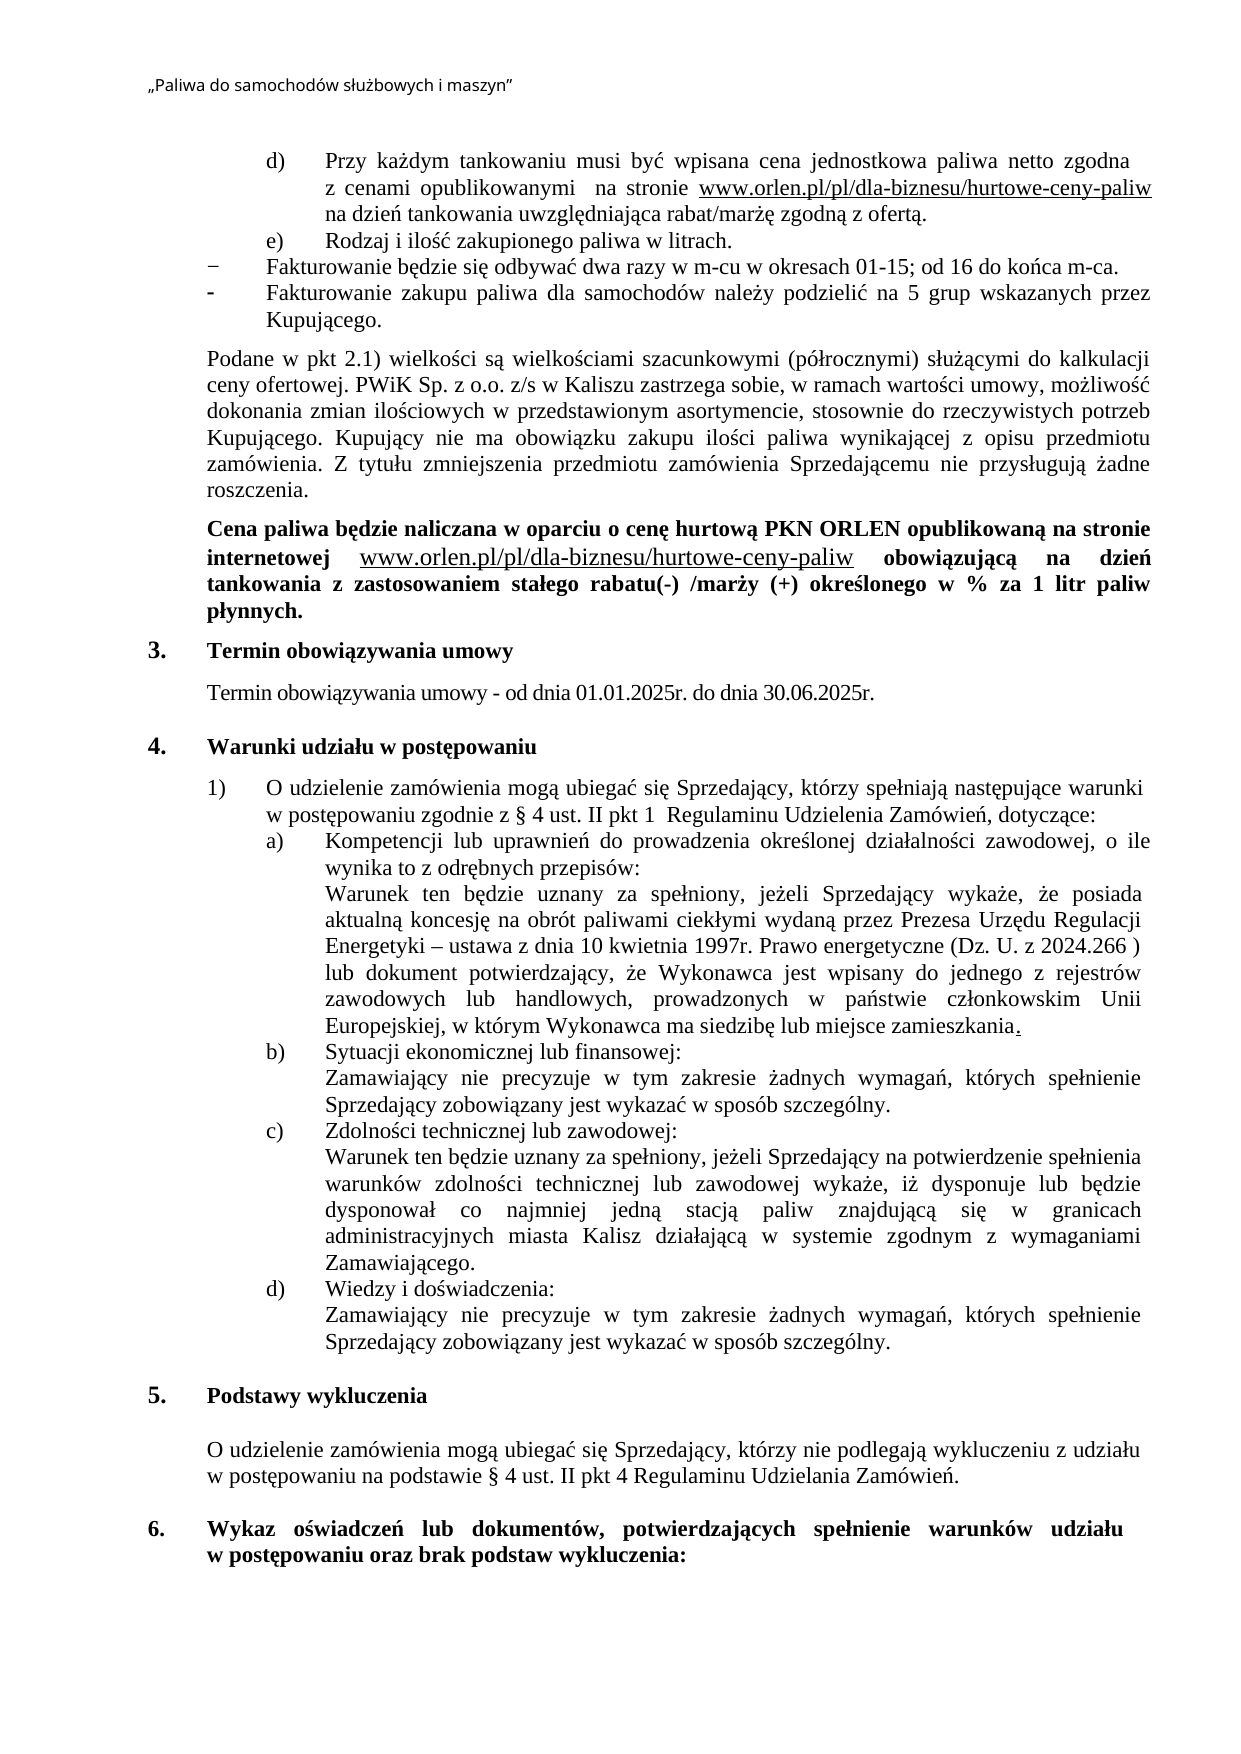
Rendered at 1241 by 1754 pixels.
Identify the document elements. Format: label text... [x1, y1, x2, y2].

list Przy każdym tankowaniu musi być wpisana cena jednostkowa paliwa netto zgodna z cenami opublikowanymi na stronie www.orlen.pl/pl/dla-biznesu/hurtowe-ceny-paliw na dzień tankowania uwzględniająca rabat/marżę zgodną z ofertą. [266, 148, 1152, 227]
text Zamawiający nie precyzuje w tym zakresie żadnych wymagań, których spełnienie Sprzedający zobowiązany jest wykazać w sposób szczególny. [325, 1302, 1142, 1354]
list Wiedzy i doświadczenia: [266, 1275, 1142, 1302]
list Zdolności technicznej lub zawodowej: [266, 1117, 1142, 1143]
text Podane w pkt 2.1) wielkości są wielkościami szacunkowymi (półrocznymi) służącymi do kalkulacji ceny ofertowej. PWiK Sp. z o.o. z/s w Kaliszu zastrzega sobie, w ramach wartości umowy, możliwość dokonania zmian ilościowych w przedstawionym asortymencie, stosownie do rzeczywistych potrzeb Kupującego. Kupujący nie ma obowiązku zakupu ilości paliwa wynikającej z opisu przedmiotu zamówienia. Z tytułu zmniejszenia przedmiotu zamówienia Sprzedającemu nie przysługują żadne roszczenia. [207, 344, 1152, 503]
list Termin obowiązywania umowy [148, 636, 1152, 664]
list Sytuacji ekonomicznej lub finansowej: [266, 1038, 1142, 1064]
text O udzielenie zamówienia mogą ubiegać się Sprzedający, którzy nie podlegają wykluczeniu z udziału w postępowaniu na podstawie § 4 ust. II pkt 4 Regulaminu Udzielania Zamówień. [207, 1436, 1142, 1488]
list Rodzaj i ilość zakupionego paliwa w litrach. [266, 227, 1152, 253]
list Fakturowanie będzie się odbywać dwa razy w m-cu w okresach 01-15; od 16 do końca m-ca. [207, 253, 1152, 279]
text Warunek ten będzie uznany za spełniony, jeżeli Sprzedający wykaże, że posiada aktualną koncesję na obrót paliwami ciekłymi wydaną przez Prezesa Urzędu Regulacji Energetyki – ustawa z dnia 10 kwietnia 1997r. Prawo energetyczne (Dz. U. z 2024.266 ) lub dokument potwierdzający, że Wykonawca jest wpisany do jednego z rejestrów zawodowych lub handlowych, prowadzonych w państwie członkowskim Unii Europejskiej, w którym Wykonawca ma siedzibę lub miejsce zamieszkania. [325, 880, 1142, 1038]
list Fakturowanie zakupu paliwa dla samochodów należy podzielić na 5 grup wskazanych przez Kupującego. [207, 279, 1152, 332]
list Wykaz oświadczeń lub dokumentów, potwierdzających spełnienie warunków udziału w postępowaniu oraz brak podstaw wykluczenia: [148, 1515, 1142, 1567]
text Zamawiający nie precyzuje w tym zakresie żadnych wymagań, których spełnienie Sprzedający zobowiązany jest wykazać w sposób szczególny. [325, 1064, 1142, 1117]
list O udzielenie zamówienia mogą ubiegać się Sprzedający, którzy spełniają następujące warunki w postępowaniu zgodnie z § 4 ust. II pkt 1 Regulaminu Udzielenia Zamówień, dotyczące: [207, 774, 1152, 827]
text Cena paliwa będzie naliczana w oparciu o cenę hurtową PKN ORLEN opublikowaną na stronie internetowej www.orlen.pl/pl/dla-biznesu/hurtowe-ceny-paliw obowiązującą na dzień tankowania z zastosowaniem stałego rabatu(-) /marży (+) określonego w % za 1 litr paliw płynnych. [207, 515, 1152, 623]
text Warunek ten będzie uznany za spełniony, jeżeli Sprzedający na potwierdzenie spełnienia warunków zdolności technicznej lub zawodowej wykaże, iż dysponuje lub będzie dysponował co najmniej jedną stacją paliw znajdującą się w granicach administracyjnych miasta Kalisz działającą w systemie zgodnym z wymaganiami Zamawiającego. [325, 1143, 1142, 1275]
list Warunki udziału w postępowaniu [148, 731, 1015, 760]
list Kompetencji lub uprawnień do prowadzenia określonej działalności zawodowej, o ile wynika to z odrębnych przepisów: [266, 827, 1152, 880]
list Podstawy wykluczenia [148, 1381, 1142, 1409]
text Termin obowiązywania umowy - od dnia 01.01.2025r. do dnia 30.06.2025r. [148, 679, 1152, 705]
